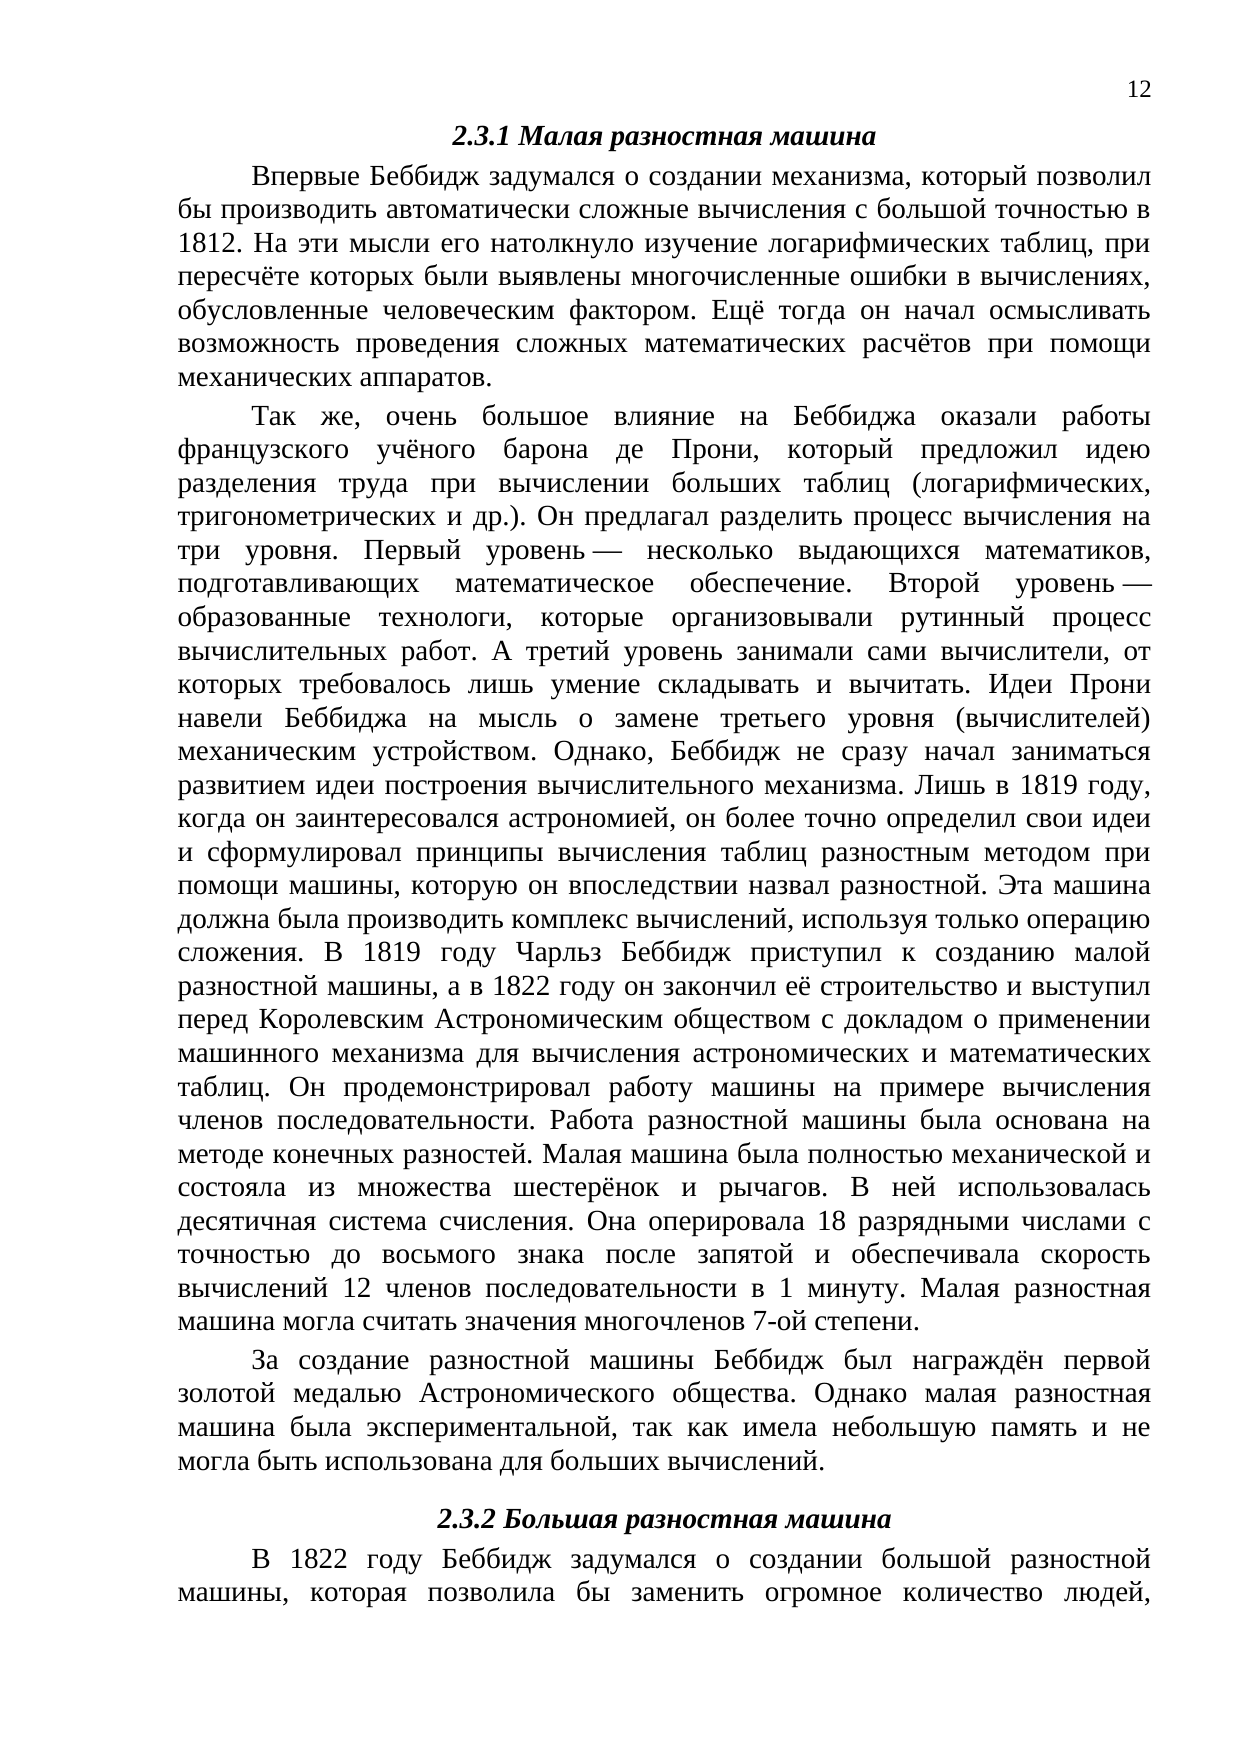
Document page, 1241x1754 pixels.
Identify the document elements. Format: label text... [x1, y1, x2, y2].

text Впервые Беббидж задумался о создании механизма, который позволил бы производить автоматически сложные вычисления с большой точностью в 1812. На эти мысли его натолкнуло изучение логарифмических таблиц, при пересчёте которых были выявлены многочисленные ошибки в вычислениях, обусловленные человеческим фактором. Ещё тогда он начал осмысливать возможность проведения сложных математических расчётов при помощи механических аппаратов. [177, 158, 1152, 393]
text За создание разностной машины Беббидж был награждён первой золотой медалью Астрономического общества. Однако малая разностная машина была экспериментальной, так как имела небольшую память и не могла быть использована для больших вычислений. [177, 1342, 1152, 1476]
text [177, 1541, 1152, 1608]
text Так же, очень большое влияние на Беббиджа оказали работы французского учёного барона де Прони, который предложил идею разделения труда при вычислении больших таблиц (логарифмических, тригонометрических и др.). Он предлагал разделить процесс вычисления на три уровня. Первый уровень — несколько выдающихся математиков, подготавливающих математическое обеспечение. Второй уровень — образованные технологи, которые организовывали рутинный процесс вычислительных работ. А третий уровень занимали сами вычислители, от которых требовалось лишь умение складывать и вычитать. Идеи Прони навели Беббиджа на мысль о замене третьего уровня (вычислителей) механическим устройством. Однако, Беббидж не сразу начал заниматься развитием идеи построения вычислительного механизма. Лишь в 1819 году, когда он заинтересовался астрономией, он более точно определил свои идеи и сформулировал принципы вычисления таблиц разностным методом при помощи машины, которую он впоследствии назвал разностной. Эта машина должна была производить комплекс вычислений, используя только операцию сложения. В 1819 году Чарльз Беббидж приступил к созданию малой разностной машины, а в 1822 году он закончил её строительство и выступил перед Королевским Астрономическим обществом с докладом о применении машинного механизма для вычисления астрономических и математических таблиц. Он продемонстрировал работу машины на примере вычисления членов последовательности. Работа разностной машины была основана на методе конечных разностей. Малая машина была полностью механической и состояла из множества шестерёнок и рычагов. В ней использовалась десятичная система счисления. Она оперировала 18 разрядными числами с точностью до восьмого знака после запятой и обеспечивала скорость вычислений 12 членов последовательности в 1 минуту. Малая разностная машина могла считать значения многочленов 7-ой степени. [177, 398, 1152, 1337]
subtitle 2.3.2 Большая разностная машина [177, 1501, 1152, 1535]
subtitle 2.3.1 Малая разностная машина [177, 118, 1152, 152]
